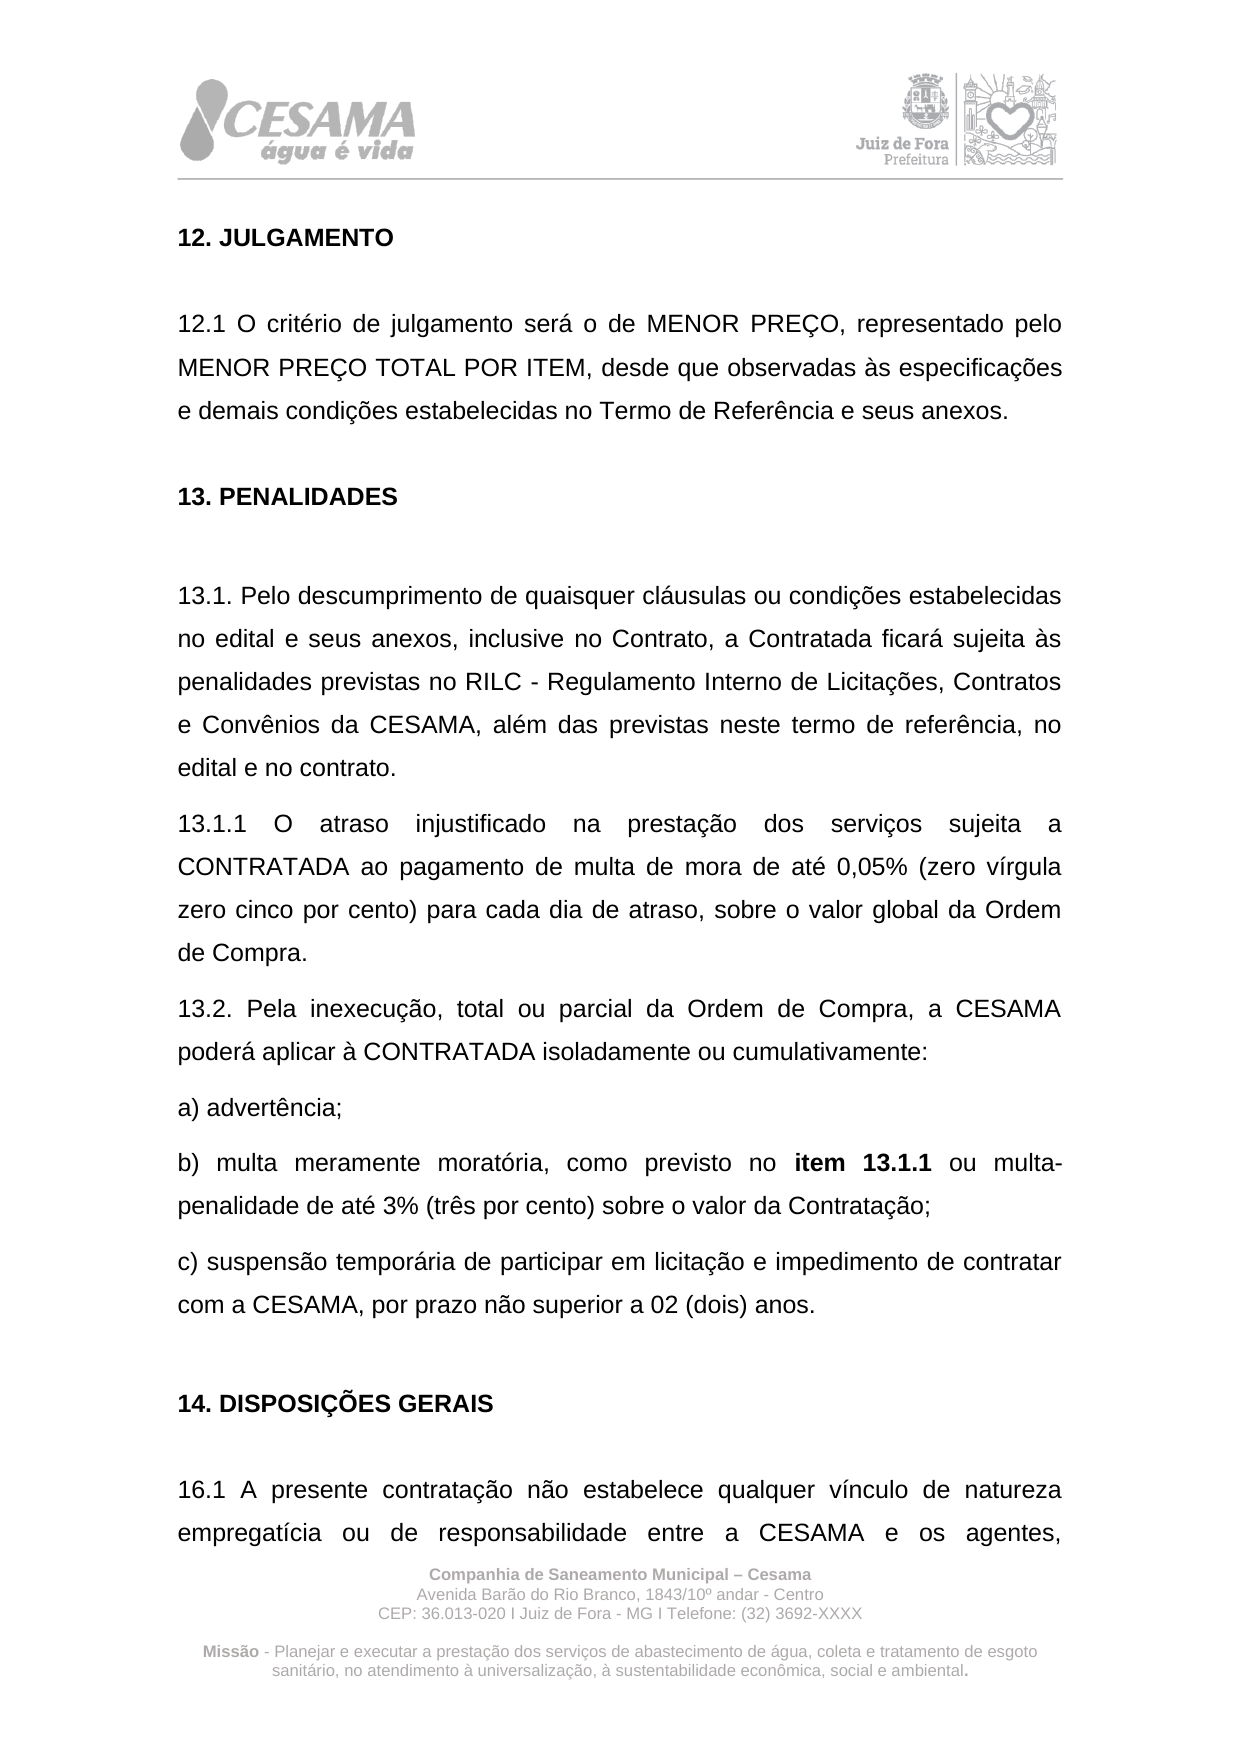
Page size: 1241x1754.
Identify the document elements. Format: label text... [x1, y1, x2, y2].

text 12.1 O critério de julgamento será o de MENOR PREÇO, representado pelo MENOR PREÇO TOTAL POR ITEM, desde que observadas às especificações e demais condições estabelecidas no Termo de Referência e seus anexos. [177, 309, 1063, 424]
text 13.1. Pelo descumprimento de quaisquer cláusulas ou condições estabelecidas no edital e seus anexos, inclusive no Contrato, a Contratada ficará sujeita às penalidades previstas no RILC - Regulamento Interno de Licitações, Contratos e Convênios da CESAMA, além das previstas neste termo de referência, no edital e no contrato. [177, 581, 1063, 782]
text b) multa meramente moratória, como previsto no item 13.1.1 ou multa-penalidade de até 3% (três por cento) sobre o valor da Contratação; [177, 1148, 1063, 1220]
text c) suspensão temporária de participar em licitação e impedimento de contratar com a CESAMA, por prazo não superior a 02 (dois) anos. [177, 1247, 1063, 1319]
text 12. JULGAMENTO [177, 223, 1063, 252]
text 14. DISPOSIÇÕES GERAIS [177, 1389, 1063, 1417]
picture [177, 73, 1064, 180]
text a) advertência; [177, 1092, 1063, 1121]
text 13.2. Pela inexecução, total ou parcial da Ordem de Compra, a CESAMA poderá aplicar à CONTRATADA isoladamente ou cumulativamente: [177, 994, 1063, 1066]
text 13. PENALIDADES [177, 482, 1063, 511]
text 13.1.1 O atraso injustificado na prestação dos serviços sujeita a CONTRATADA ao pagamento de multa de mora de até 0,05% (zero vírgula zero cinco por cento) para cada dia de atraso, sobre o valor global da Ordem de Compra. [177, 809, 1063, 967]
